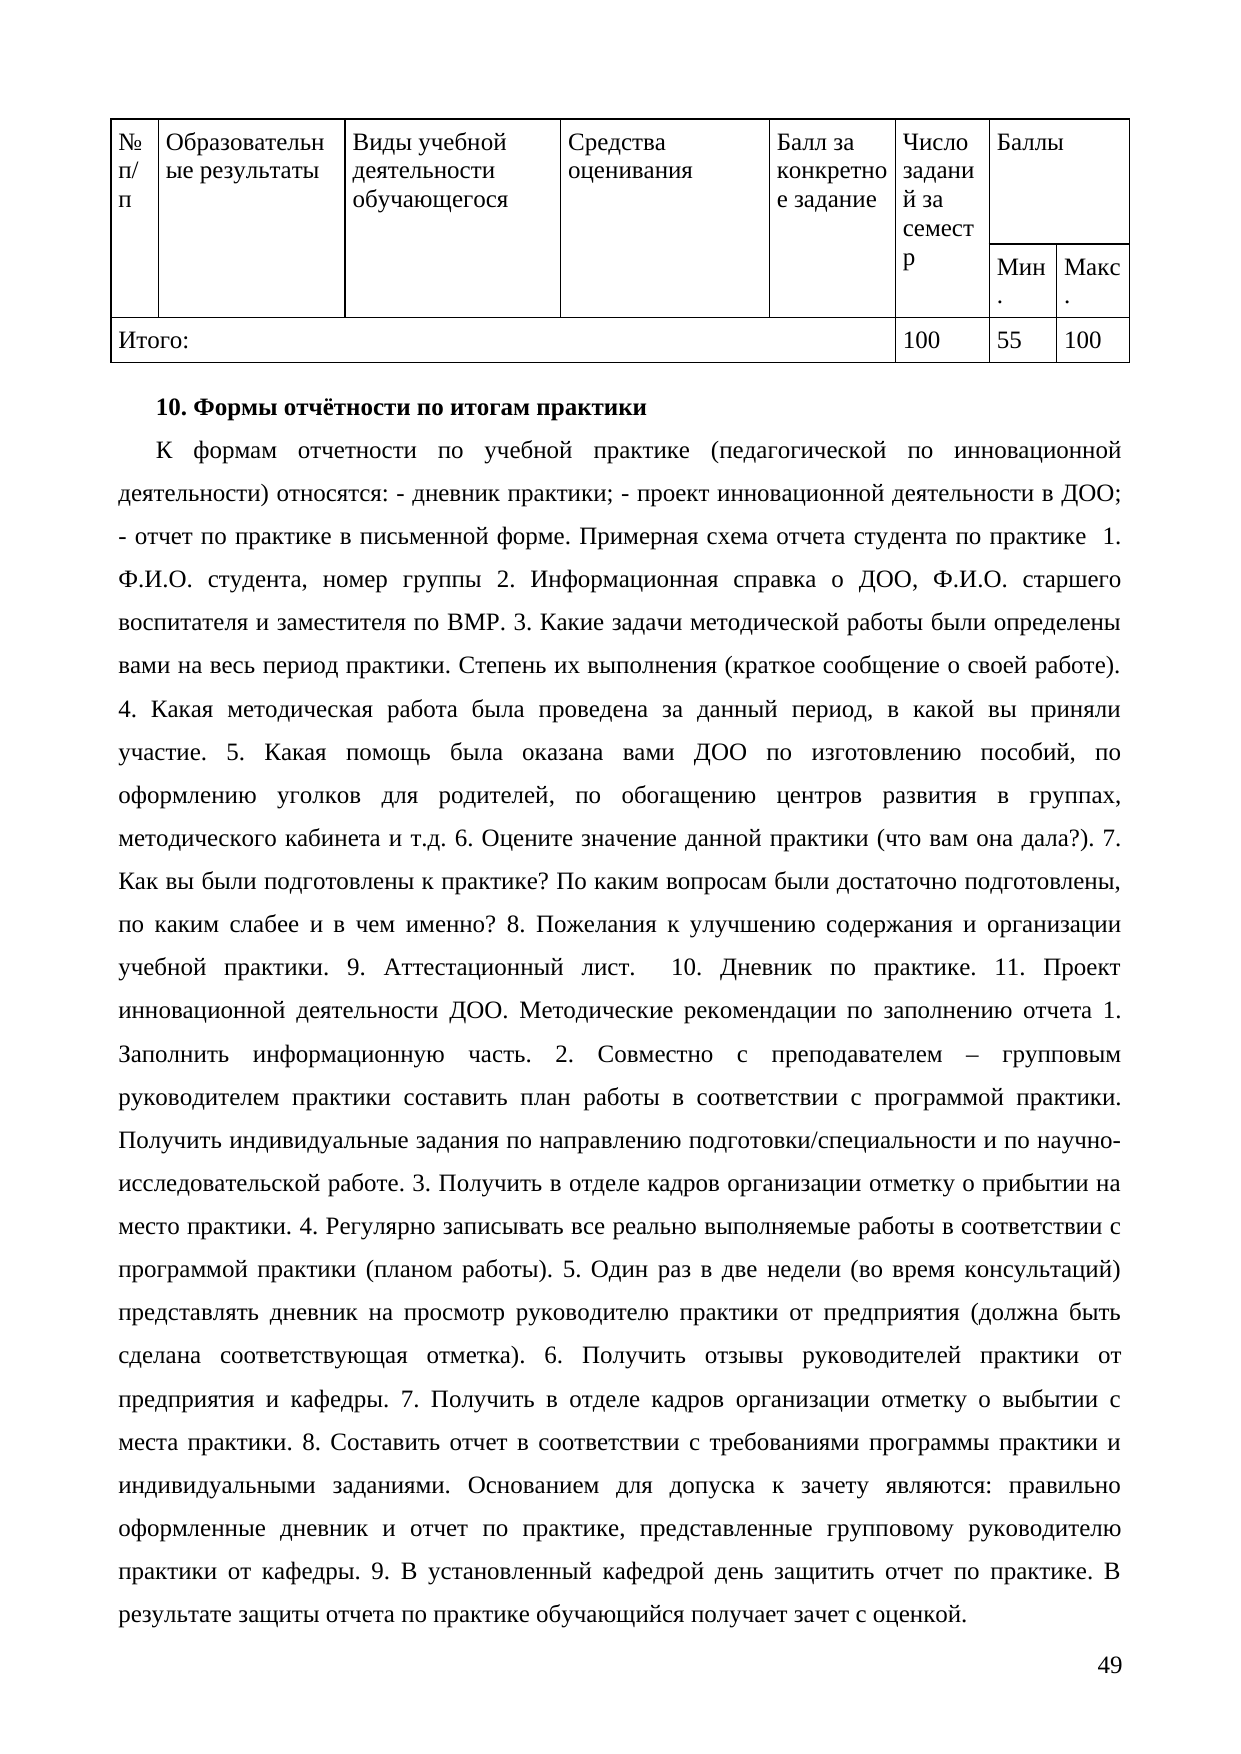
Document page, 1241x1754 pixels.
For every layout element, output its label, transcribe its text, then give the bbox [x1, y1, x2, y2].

table_cell Мин. [990, 245, 1056, 317]
table_header № п/п [112, 120, 158, 317]
table_header Виды учебной деятельности обучающегося [346, 120, 560, 317]
subtitle 10. Формы отчётности по итогам практики [118, 392, 1122, 421]
text К формам отчетности по учебной практике (педагогической по инновационной деятельности) относятся: - дневник практики; - проект инновационной деятельности в ДОО; - отчет по практике в письменной форме. Примерная схема отчета студента по практике 1. Ф.И.О. студента, номер группы 2. Информационная справка о ДОО, Ф.И.О. старшего воспитателя и заместителя по ВМР. 3. Какие задачи методической работы были определены вами на весь период практики. Степень их выполнения (краткое сообщение о своей работе). 4. Какая методическая работа была проведена за данный период, в какой вы приняли участие. 5. Какая помощь была оказана вами ДОО по изготовлению пособий, по оформлению уголков для родителей, по обогащению центров развития в группах, методического кабинета и т.д. 6. Оцените значение данной практики (что вам она дала?). 7. Как вы были подготовлены к практике? По каким вопросам были достаточно подготовлены, по каким слабее и в чем именно? 8. Пожелания к улучшению содержания и организации учебной практики. 9. Аттестационный лист. 10. Дневник по практике. 11. Проект инновационной деятельности ДОО. Методические рекомендации по заполнению отчета 1. Заполнить информационную часть. 2. Совместно с преподавателем – групповым руководителем практики составить план работы в соответствии с программой практики. Получить индивидуальные задания по направлению подготовки/специальности и по научно-исследовательской работе. 3. Получить в отделе кадров организации отметку о прибытии на место практики. 4. Регулярно записывать все реально выполняемые работы в соответствии с программой практики (планом работы). 5. Один раз в две недели (во время консультаций) представлять дневник на просмотр руководителю практики от предприятия (должна быть сделана соответствующая отметка). 6. Получить отзывы руководителей практики от предприятия и кафедры. 7. Получить в отделе кадров организации отметку о выбытии с места практики. 8. Составить отчет в соответствии с требованиями программы практики и индивидуальными заданиями. Основанием для допуска к зачету являются: правильно оформленные дневник и отчет по практике, представленные групповому руководителю практики от кафедры. 9. В установленный кафедрой день защитить отчет по практике. В результате защиты отчета по практике обучающийся получает зачет с оценкой. [118, 435, 1122, 1628]
table_cell 100 [896, 318, 989, 362]
table_header Балл за конкретное задание [770, 120, 895, 317]
table_cell 100 [1057, 318, 1129, 362]
table_header Образовательные результаты [159, 120, 344, 317]
table_header Баллы [990, 120, 1129, 243]
table_cell Макс. [1057, 245, 1129, 317]
table_header Средства оценивания [561, 120, 769, 317]
table_cell 55 [990, 318, 1056, 362]
table_cell Итого: [112, 318, 895, 362]
table_header Число заданий за семестр [896, 120, 989, 317]
